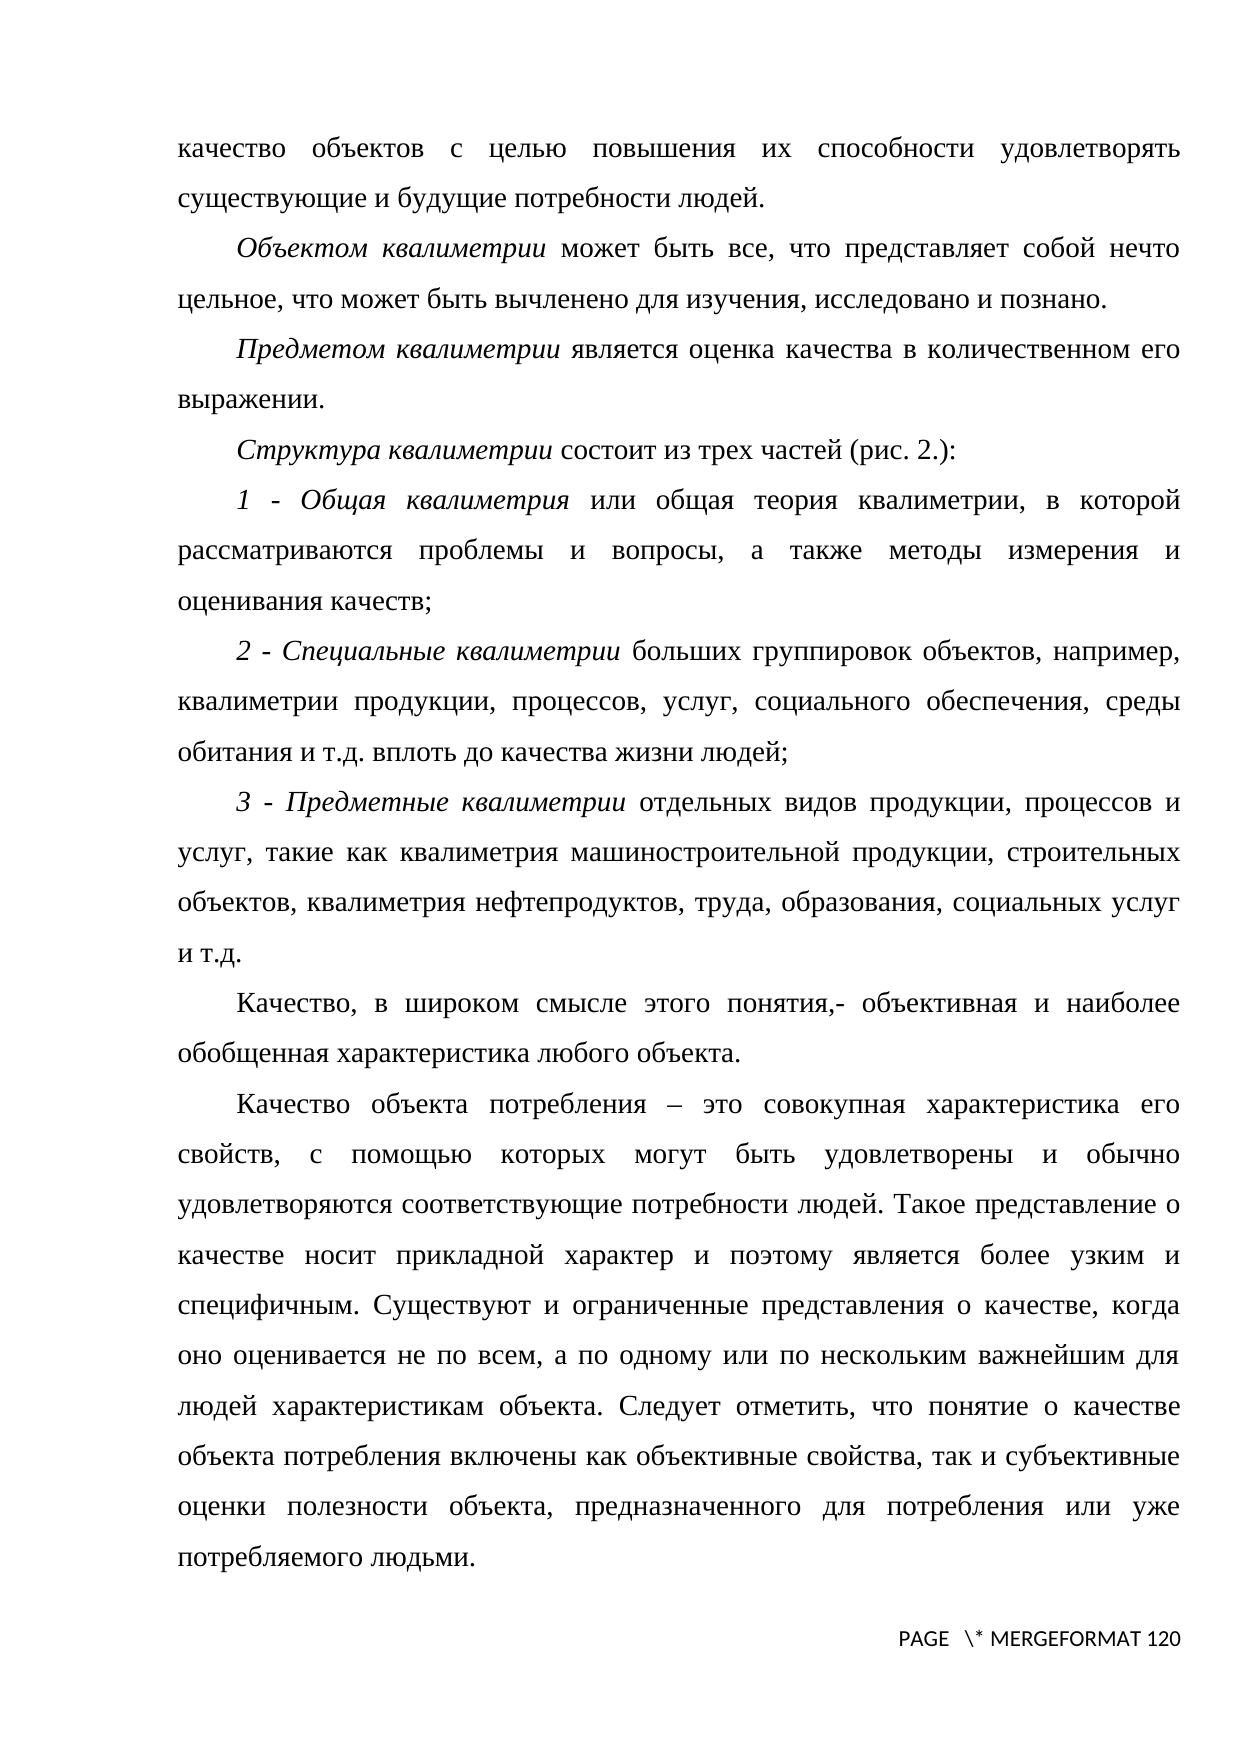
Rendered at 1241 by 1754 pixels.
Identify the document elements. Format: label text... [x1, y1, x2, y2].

text 1 - Общая квалиметрия или общая теория квалиметрии, в которой рассматриваются проблемы и вопросы, а также методы измерения и оценивания качеств; [177, 482, 1181, 616]
text Предметом квалиметрии является оценка качества в количественном его выражении. [177, 331, 1181, 415]
text 3 - Предметные квалиметрии отдельных видов продукции, процессов и услуг, такие как квалиметрия машиностроительной продукции, строительных объектов, квалиметрия нефтепродуктов, труда, образования, социальных услуг и т.д. [177, 784, 1181, 968]
text Структура квалиметрии состоит из трех частей (рис. 2.): [177, 432, 1181, 465]
text Качество объекта потребления – это совокупная характеристика его свойств, с помощью которых могут быть удовлетворены и обычно удовлетворяются соответствующие потребности людей. Такое представление о качестве носит прикладной характер и поэтому является более узким и специфичным. Существуют и ограниченные представления о качестве, когда оно оценивается не по всем, а по одному или по нескольким важнейшим для людей характеристикам объекта. Следует отметить, что понятие о качестве объекта потребления включены как объективные свойства, так и субъективные оценки полезности объекта, предназначенного для потребления или уже потребляемого людьми. [177, 1086, 1181, 1572]
text 2 - Специальные квалиметрии больших группировок объектов, например, квалиметрии продукции, процессов, услуг, социального обеспечения, среды обитания и т.д. вплоть до качества жизни людей; [177, 633, 1181, 767]
text Качество, в широком смысле этого понятия,- объективная и наиболее обобщенная характеристика любого объекта. [177, 985, 1181, 1069]
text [177, 130, 1181, 214]
text Объектом квалиметрии может быть все, что представляет собой нечто цельное, что может быть вычленено для изучения, исследовано и познано. [177, 231, 1181, 314]
